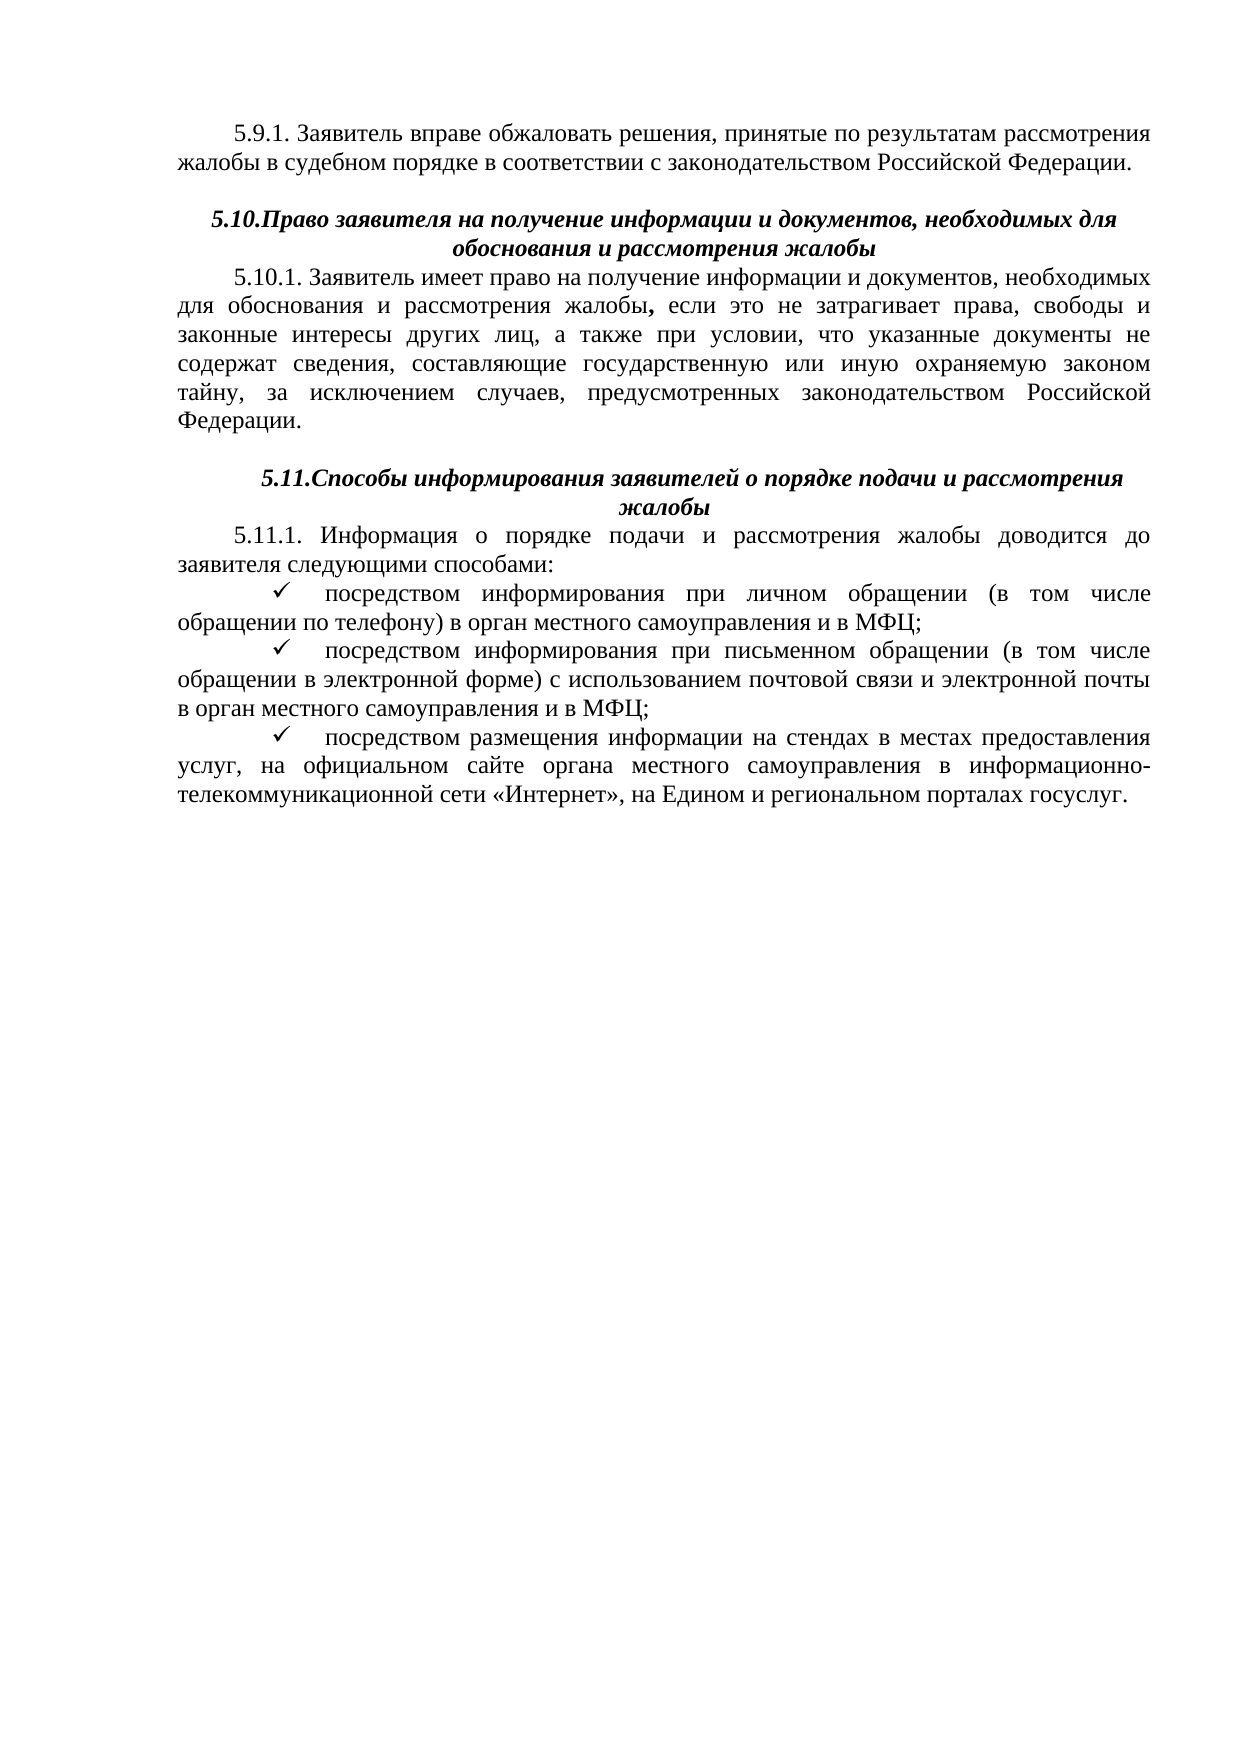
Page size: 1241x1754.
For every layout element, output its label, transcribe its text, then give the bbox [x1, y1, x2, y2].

text 5.10.Право заявителя на получение информации и документов, необходимых для обоснования и рассмотрения жалобы [177, 204, 1152, 262]
text 5.10.1. Заявитель имеет право на получение информации и документов, необходимых для обоснования и рассмотрения жалобы, если это не затрагивает права, свободы и законные интересы других лиц, а также при условии, что указанные документы не содержат сведения, составляющие государственную или иную охраняемую законом тайну, за исключением случаев, предусмотренных законодательством Российской Федерации. [177, 262, 1152, 434]
list посредством информирования при письменном обращении (в том числе обращении в электронной форме) с использованием почтовой связи и электронной почты в орган местного самоуправления и в МФЦ; [177, 636, 1152, 722]
text 5.9.1. Заявитель вправе обжаловать решения, принятые по результатам рассмотрения жалобы в судебном порядке в соответствии с законодательством Российской Федерации. [177, 118, 1152, 176]
text 5.11.Способы информирования заявителей о порядке подачи и рассмотрения жалобы [177, 463, 1152, 521]
list посредством информирования при личном обращении (в том числе обращении по телефону) в орган местного самоуправления и в МФЦ; [177, 578, 1152, 636]
list посредством размещения информации на стендах в местах предоставления услуг, на официальном сайте органа местного самоуправления в информационно-телекоммуникационной сети «Интернет», на Едином и региональном порталах госуслуг. [177, 722, 1152, 808]
text 5.11.1. Информация о порядке подачи и рассмотрения жалобы доводится до заявителя следующими способами: [177, 521, 1152, 578]
